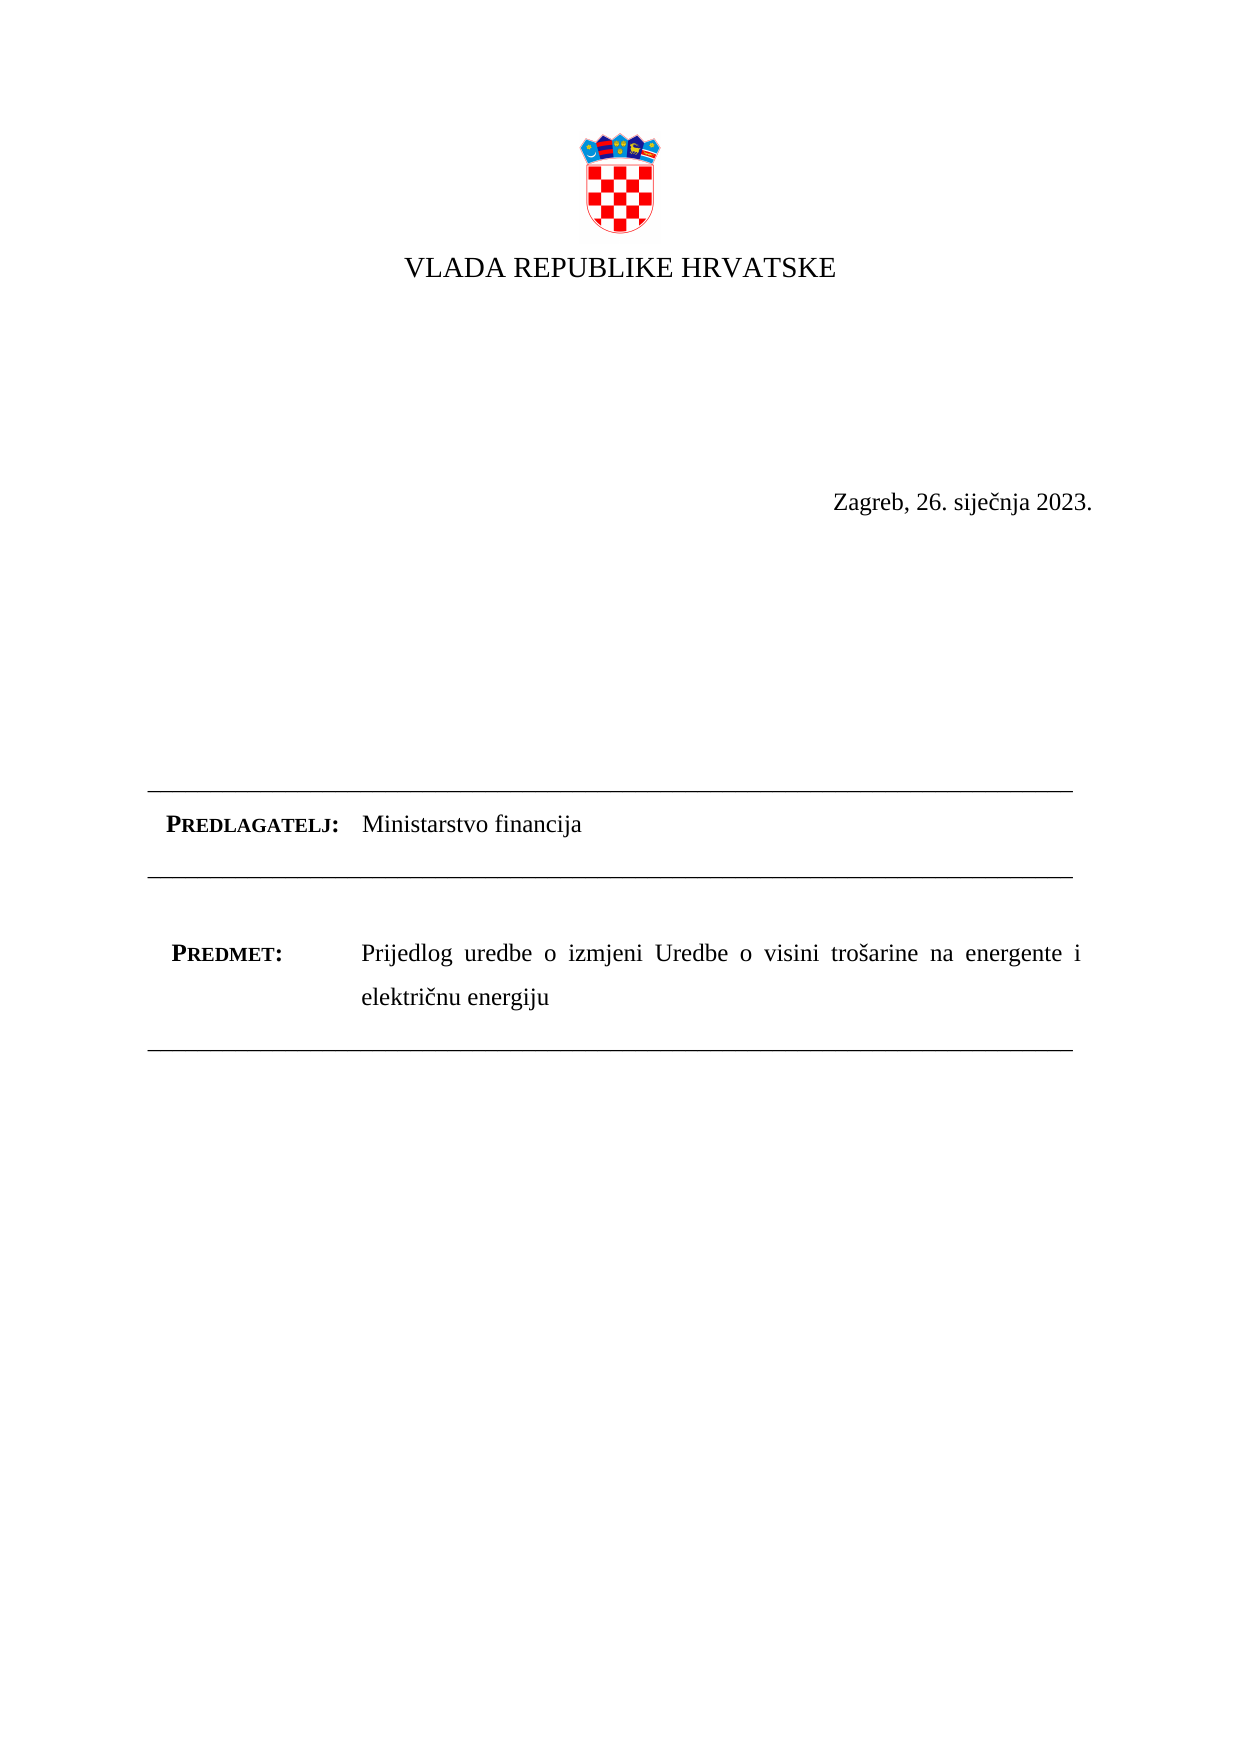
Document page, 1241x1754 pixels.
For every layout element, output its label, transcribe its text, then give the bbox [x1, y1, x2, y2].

table_header Predlagatelj: [148, 809, 351, 852]
picture [578, 131, 662, 244]
table_header Predmet: [148, 939, 350, 1025]
text __________________________________________________________________________ [148, 766, 1092, 795]
table_header Prijedlog uredbe o izmjeni Uredbe o visini trošarine na energente i električnu energiju [350, 939, 1093, 1025]
text VLADA REPUBLIKE HRVATSKE [148, 250, 1092, 284]
table_header Ministarstvo financija [351, 809, 1093, 852]
text __________________________________________________________________________ [148, 852, 1092, 881]
text Zagreb, 26. siječnja 2023. [148, 487, 1092, 516]
text __________________________________________________________________________ [148, 1025, 1092, 1053]
